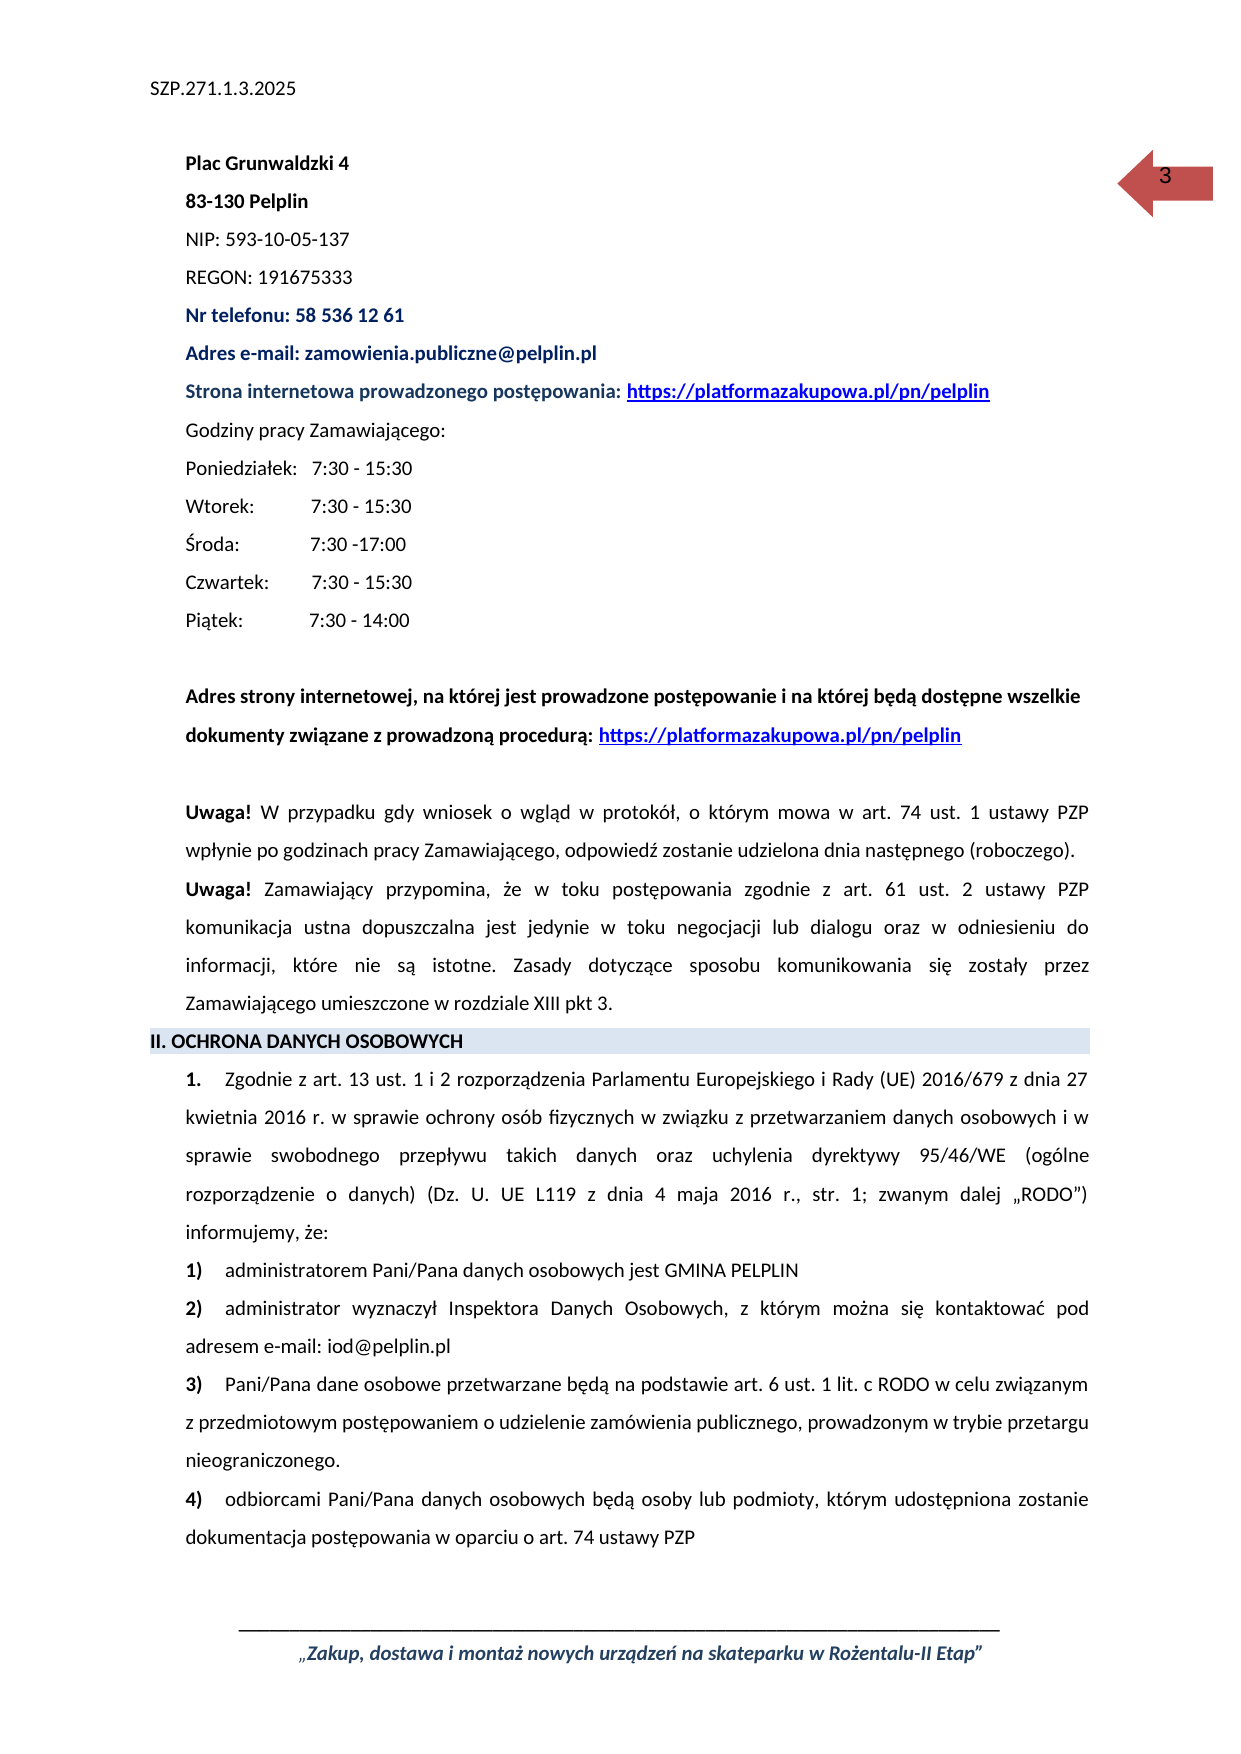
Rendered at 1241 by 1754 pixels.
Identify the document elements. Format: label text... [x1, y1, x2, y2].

text Poniedziałek: 7:30 - 15:30 [185, 455, 1090, 480]
text Strona internetowa prowadzonego postępowania: https://platformazakupowa.pl/pn/pelplin [185, 379, 1090, 404]
text Adres e-mail: zamowienia.publiczne@pelplin.pl [185, 341, 1090, 366]
text Piątek: 7:30 - 14:00 [185, 607, 1090, 633]
text Uwaga! Zamawiający przypomina, że w toku postępowania zgodnie z art. 61 ust. 2 ustawy PZP komunikacja ustna dopuszczalna jest jedynie w toku negocjacji lub dialogu oraz w odniesieniu do informacji, które nie są istotne. Zasady dotyczące sposobu komunikowania się zostały przez Zamawiającego umieszczone w rozdziale XIII pkt 3. [185, 876, 1090, 1016]
text Wtorek: 7:30 - 15:30 [185, 493, 1090, 518]
list Zgodnie z art. 13 ust. 1 i 2 rozporządzenia Parlamentu Europejskiego i Rady (UE) 2016/679 z dnia 27 kwietnia 2016 r. w sprawie ochrony osób fizycznych w związku z przetwarzaniem danych osobowych i w sprawie swobodnego przepływu takich danych oraz uchylenia dyrektywy 95/46/WE (ogólne rozporządzenie o danych) (Dz. U. UE L119 z dnia 4 maja 2016 r., str. 1; zwanym dalej „RODO”) informujemy, że: [185, 1066, 1090, 1244]
text Środa: 7:30 -17:00 [185, 531, 1090, 557]
text REGON: 191675333 [185, 264, 1090, 290]
text NIP: 593-10-05-137 [185, 226, 1090, 252]
text Plac Grunwaldzki 4 [185, 150, 1090, 175]
text Uwaga! W przypadku gdy wniosek o wgląd w protokół, o którym mowa w art. 74 ust. 1 ustawy PZP wpłynie po godzinach pracy Zamawiającego, odpowiedź zostanie udzielona dnia następnego (roboczego). [185, 825, 1090, 863]
text Godziny pracy Zamawiającego: [185, 417, 1090, 442]
text Adres strony internetowej, na której jest prowadzone postępowanie i na której będą dostępne wszelkie dokumenty związane z prowadzoną procedurą: https://platformazakupowa.pl/pn/pelplin [185, 684, 1090, 747]
list administrator wyznaczył Inspektora Danych Osobowych, z którym można się kontaktować pod adresem e-mail: iod@pelplin.pl [185, 1295, 1090, 1359]
text Nr telefonu: 58 536 12 61 [185, 302, 1090, 328]
list odbiorcami Pani/Pana danych osobowych będą osoby lub podmioty, którym udostępniona zostanie dokumentacja postępowania w oparciu o art. 74 ustawy PZP [185, 1486, 1090, 1549]
subtitle II. OCHRONA DANYCH OSOBOWYCH [150, 1028, 1090, 1054]
text Czwartek: 7:30 - 15:30 [185, 569, 1090, 595]
list Pani/Pana dane osobowe przetwarzane będą na podstawie art. 6 ust. 1 lit. c RODO w celu związanym z przedmiotowym postępowaniem o udzielenie zamówienia publicznego, prowadzonym w trybie przetargu nieograniczonego. [185, 1371, 1090, 1473]
text 83-130 Pelplin [185, 188, 1090, 213]
list administratorem Pani/Pana danych osobowych jest GMINA PELPLIN [185, 1257, 1090, 1282]
